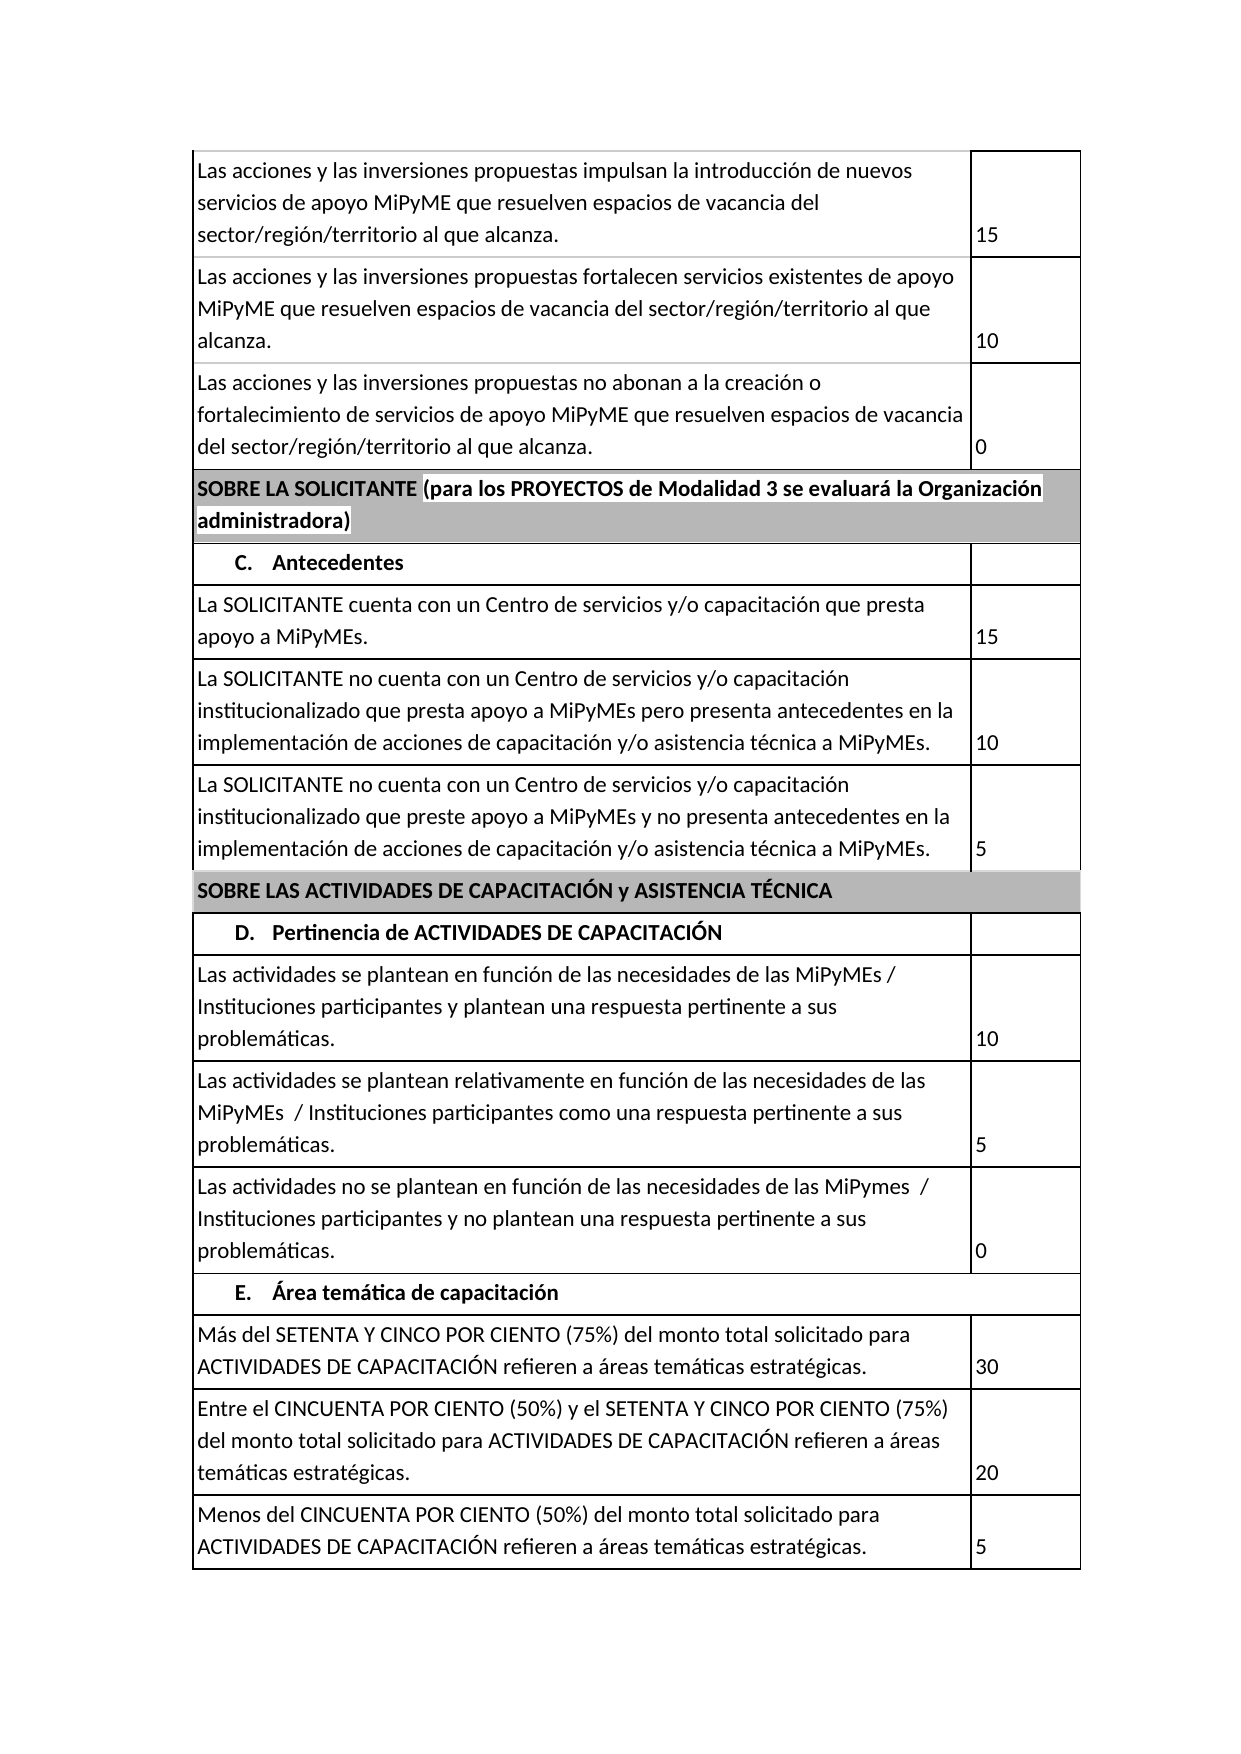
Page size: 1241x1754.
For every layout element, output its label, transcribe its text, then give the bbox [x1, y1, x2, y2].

table_cell La SOLICITANTE no cuenta con un Centro de servicios y/o capacitación institucionalizado que preste apoyo a MiPyMEs y no presenta antecedentes en la implementación de acciones de capacitación y/o asistencia técnica a MiPyMEs. [194, 766, 970, 870]
table_cell 15 [972, 152, 1080, 256]
table_cell 10 [972, 956, 1080, 1060]
table_cell Las actividades no se plantean en función de las necesidades de las MiPymes / Instituciones participantes y no plantean una respuesta pertinente a sus problemáticas. [194, 1168, 970, 1272]
table_cell 30 [972, 1316, 1080, 1388]
table_cell Más del SETENTA Y CINCO POR CIENTO (75%) del monto total solicitado para ACTIVIDADES DE CAPACITACIÓN refieren a áreas temáticas estratégicas. [194, 1316, 970, 1388]
table_cell 20 [972, 1390, 1080, 1494]
table_cell Las actividades se plantean relativamente en función de las necesidades de las MiPyMEs / Instituciones participantes como una respuesta pertinente a sus problemáticas. [194, 1062, 970, 1166]
table_cell Las acciones y las inversiones propuestas no abonan a la creación o fortalecimiento de servicios de apoyo MiPyME que resuelven espacios de vacancia del sector/región/territorio al que alcanza. [194, 364, 970, 468]
table_cell Menos del CINCUENTA POR CIENTO (50%) del monto total solicitado para ACTIVIDADES DE CAPACITACIÓN refieren a áreas temáticas estratégicas. [194, 1496, 970, 1568]
table_cell Las acciones y las inversiones propuestas impulsan la introducción de nuevos servicios de apoyo MiPyME que resuelven espacios de vacancia del sector/región/territorio al que alcanza. [194, 152, 970, 256]
table_cell [972, 544, 1080, 584]
table_cell 10 [972, 660, 1080, 764]
table_cell 5 [972, 1496, 1080, 1568]
table_cell La SOLICITANTE cuenta con un Centro de servicios y/o capacitación que presta apoyo a MiPyMEs. [194, 586, 970, 658]
table_cell 15 [972, 586, 1080, 658]
table_cell Entre el CINCUENTA POR CIENTO (50%) y el SETENTA Y CINCO POR CIENTO (75%) del monto total solicitado para ACTIVIDADES DE CAPACITACIÓN refieren a áreas temáticas estratégicas. [194, 1390, 970, 1494]
table_cell 0 [972, 1168, 1080, 1272]
table_cell Las acciones y las inversiones propuestas fortalecen servicios existentes de apoyo MiPyME que resuelven espacios de vacancia del sector/región/territorio al que alcanza. [194, 258, 970, 362]
table_cell 0 [972, 364, 1080, 468]
table_cell Las actividades se plantean en función de las necesidades de las MiPyMEs / Instituciones participantes y plantean una respuesta pertinente a sus problemáticas. [194, 956, 970, 1060]
table_cell [972, 914, 1080, 954]
table_cell 5 [972, 766, 1080, 870]
table_cell 5 [972, 1062, 1080, 1166]
table_cell Pertinencia de ACTIVIDADES DE CAPACITACIÓN [194, 914, 970, 954]
table_cell La SOLICITANTE no cuenta con un Centro de servicios y/o capacitación institucionalizado que presta apoyo a MiPyMEs pero presenta antecedentes en la implementación de acciones de capacitación y/o asistencia técnica a MiPyMEs. [194, 660, 970, 764]
table_cell Antecedentes [194, 544, 970, 584]
table_cell 10 [972, 258, 1080, 362]
table_cell Área temática de capacitación [194, 1274, 1080, 1314]
table_cell SOBRE LA SOLICITANTE (para los PROYECTOS de Modalidad 3 se evaluará la Organización administradora) [194, 470, 1080, 542]
table_cell SOBRE LAS ACTIVIDADES DE CAPACITACIÓN y ASISTENCIA TÉCNICA [194, 872, 1080, 912]
